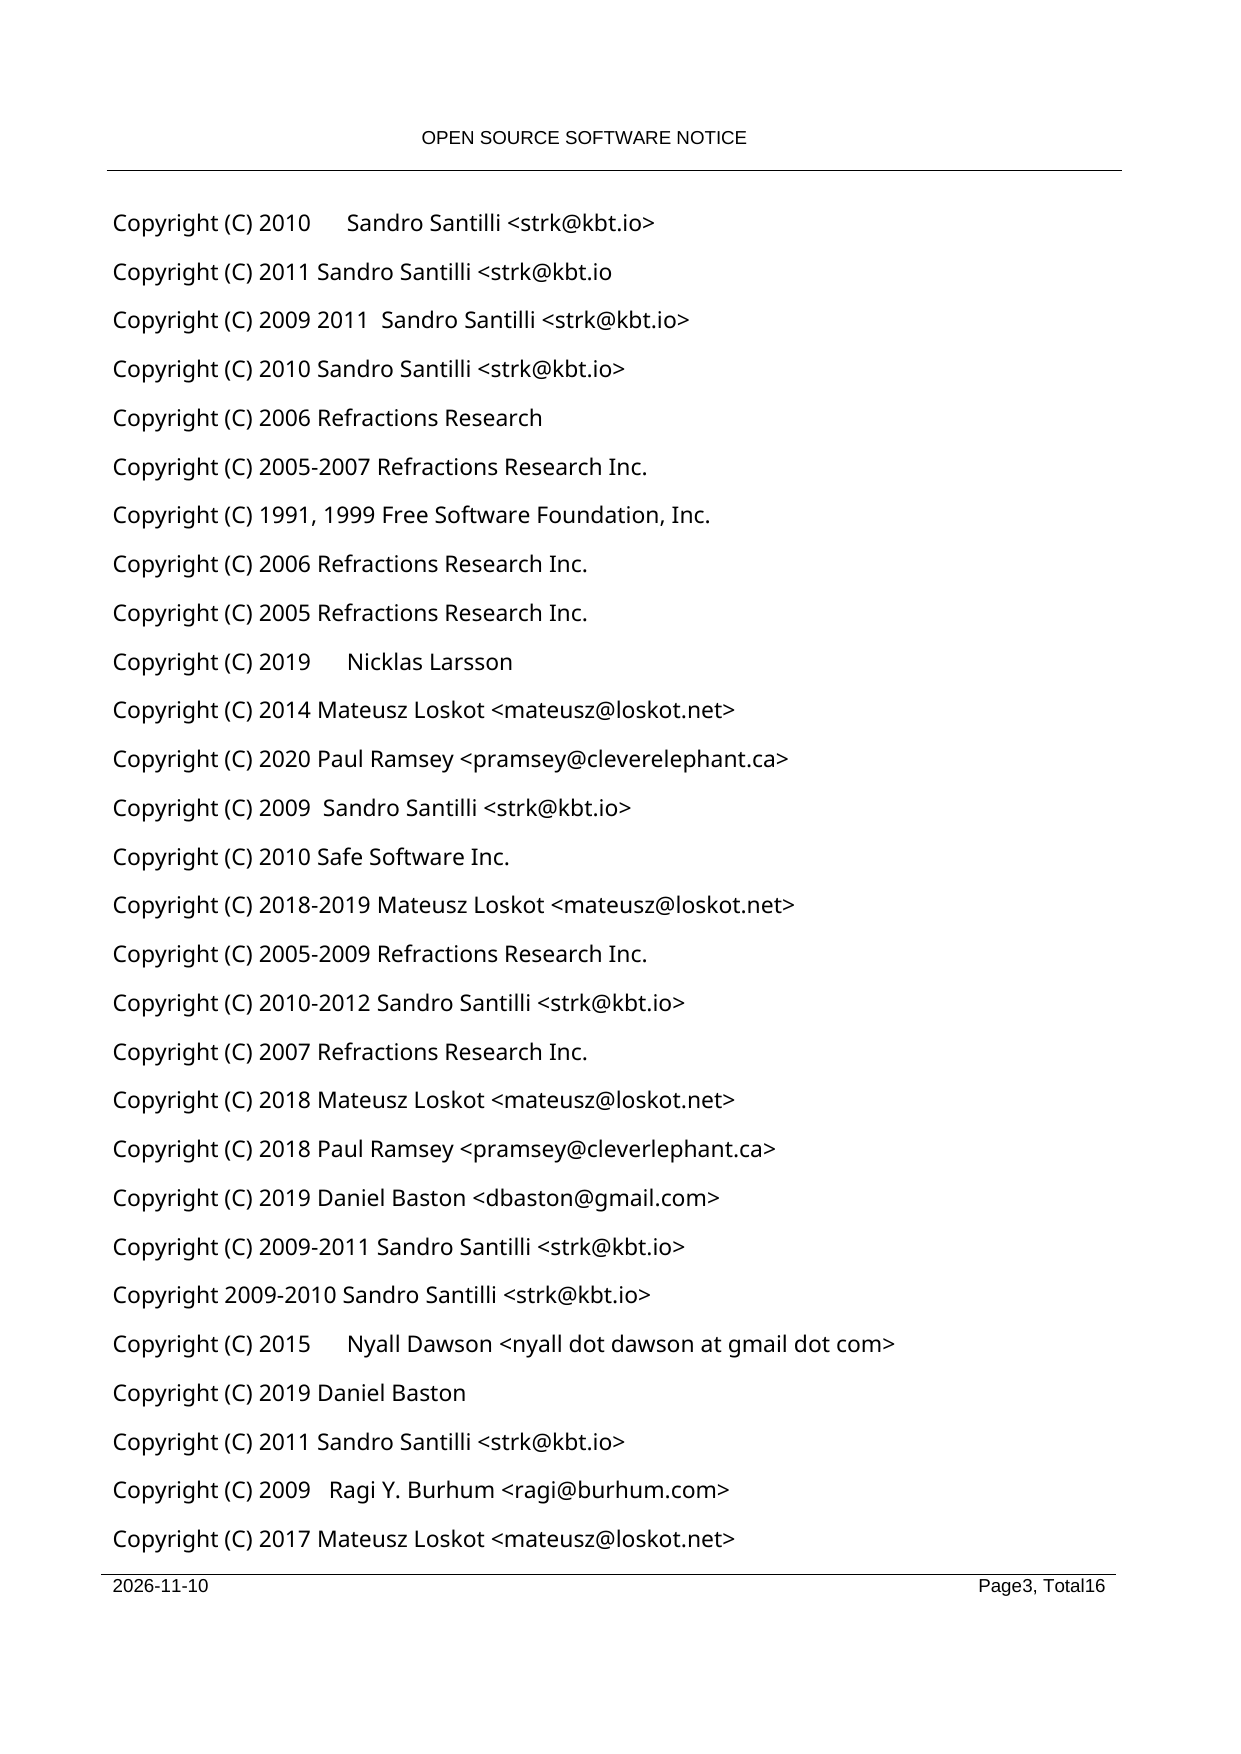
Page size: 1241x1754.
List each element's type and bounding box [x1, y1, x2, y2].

text [112, 206, 1128, 1555]
